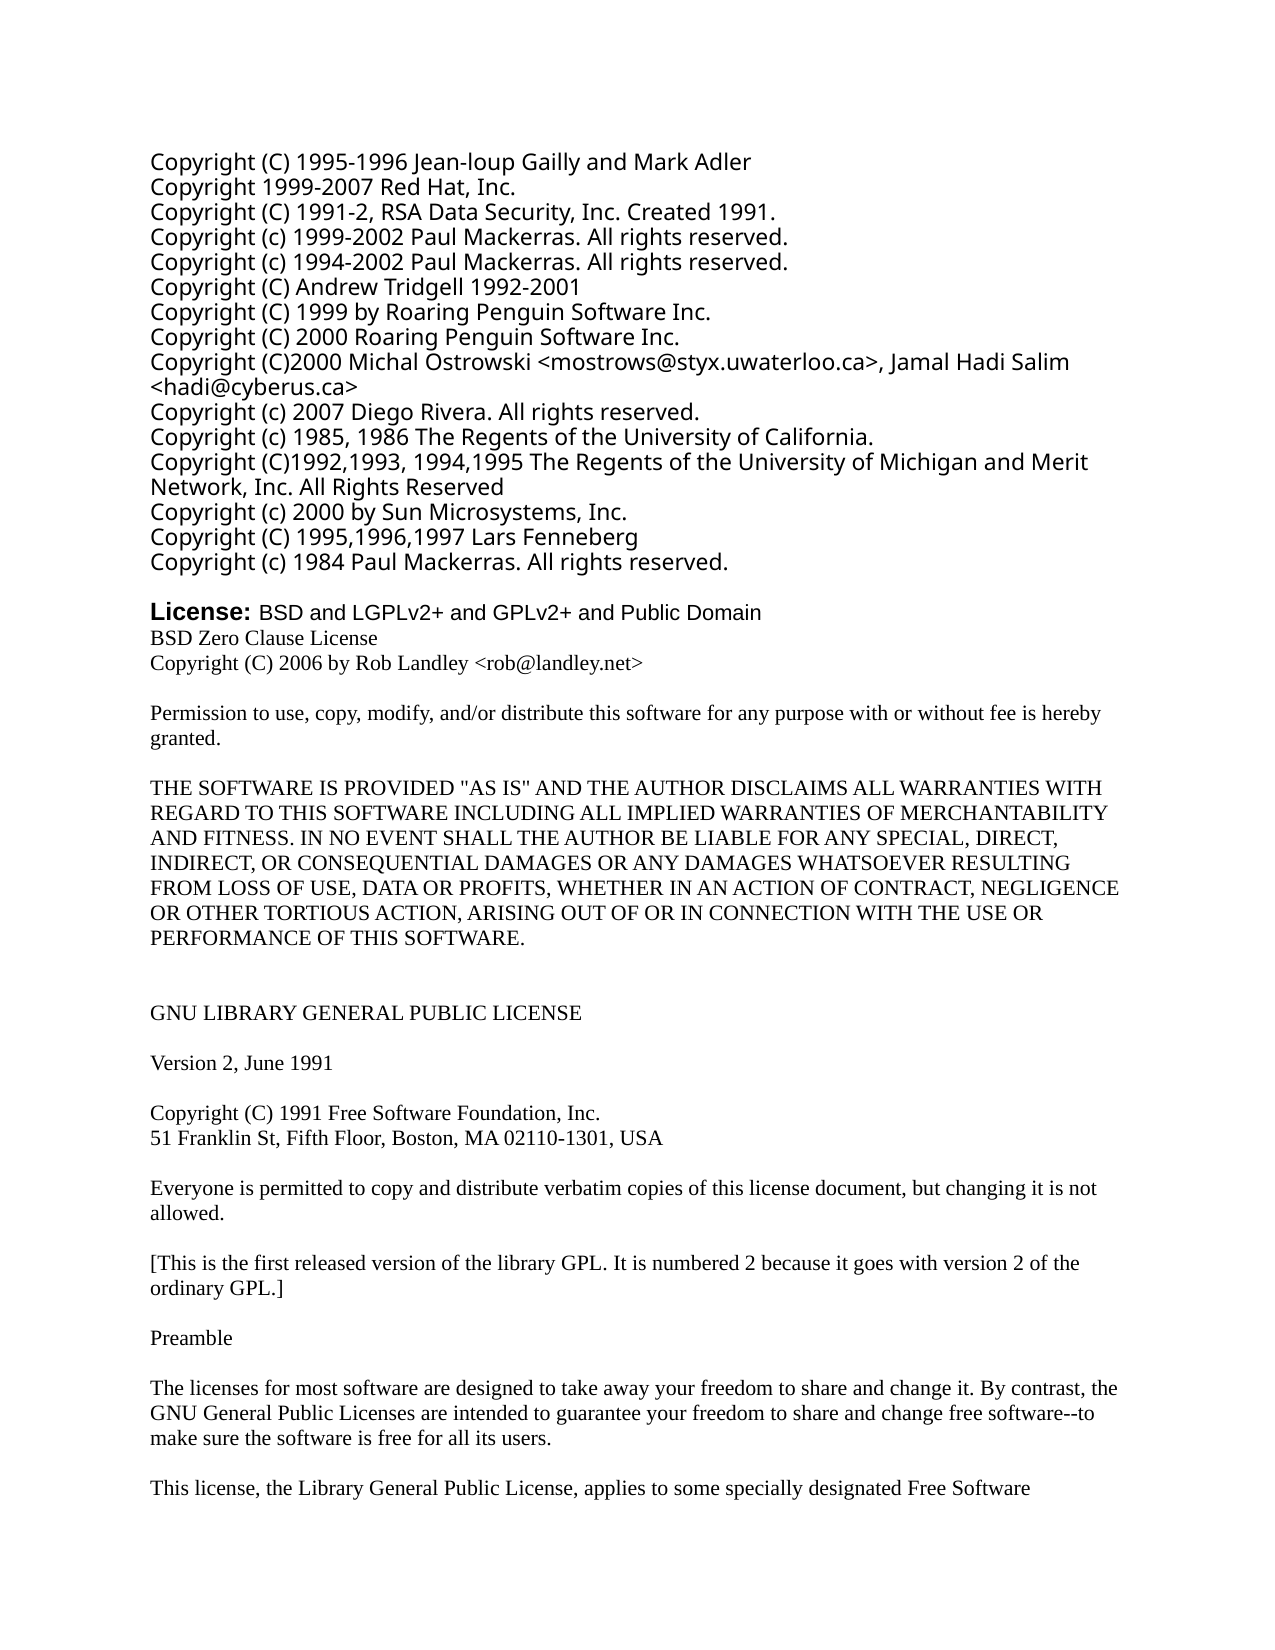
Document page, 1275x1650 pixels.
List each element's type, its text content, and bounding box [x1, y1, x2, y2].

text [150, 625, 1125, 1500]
text License: BSD and LGPLv2+ and GPLv2+ and Public Domain [150, 600, 1125, 625]
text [150, 150, 1125, 600]
